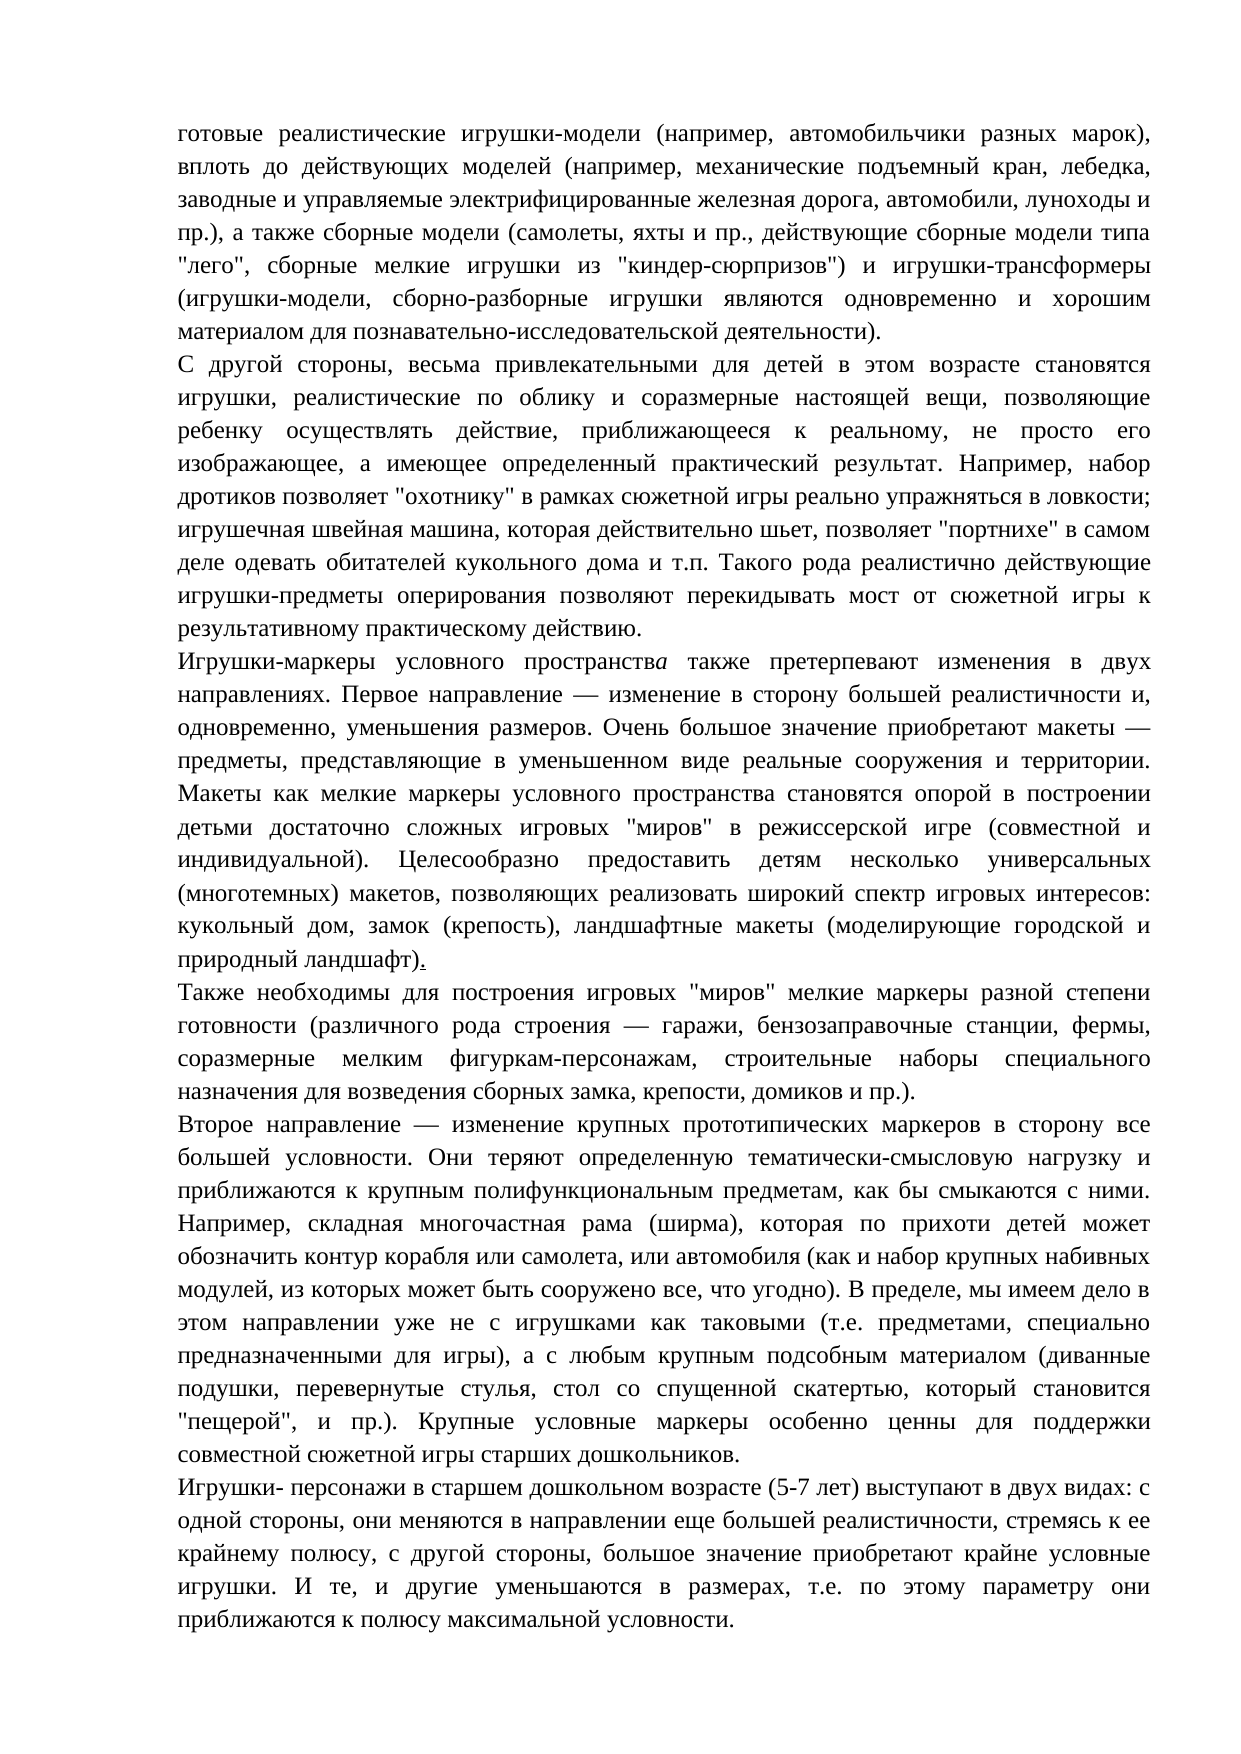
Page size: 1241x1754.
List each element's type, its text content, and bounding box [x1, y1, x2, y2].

text С другой стороны, весьма привлекательными для детей в этом возрасте становятся игрушки, реалистические по облику и соразмерные настоящей вещи, позволяющие ребенку осуществлять действие, приближающееся к реальному, не просто его изображающее, а имеющее определенный практический результат. Например, набор дротиков позволяет "охотнику" в рамках сюжетной игры реально упражняться в ловкости; игрушечная швейная машина, которая действительно шьет, позволяет "портнихе" в самом деле одевать обитателей кукольного дома и т.п. Такого рода реалистично действующие игрушки-предметы оперирования позволяют перекидывать мост от сюжетной игры к результативному практическому действию. [177, 349, 1152, 642]
text Игрушки-маркеры условного пространства также претерпевают изменения в двух направлениях. Первое направление — изменение в сторону большей реалистичности и, одновременно, уменьшения размеров. Очень большое значение приобретают макеты — предметы, представляющие в уменьшенном виде реальные сооружения и территории. Макеты как мелкие маркеры условного пространства становятся опорой в построении детьми достаточно сложных игровых "миров" в режиссерской игре (совместной и индивидуальной). Целесообразно предоставить детям несколько универсальных (многотемных) макетов, позволяющих реализовать широкий спектр игровых интересов: кукольный дом, замок (крепость), ландшафтные макеты (моделирующие городской и природный ландшафт). [177, 646, 1152, 972]
text Также необходимы для построения игровых "миров" мелкие маркеры разной степени готовности (различного рода строения — гаражи, бензозаправочные станции, фермы, соразмерные мелким фигуркам-персонажам, строительные наборы специального назначения для возведения сборных замка, крепости, домиков и пр.). [177, 977, 1152, 1104]
text Игрушки- персонажи в старшем дошкольном возрасте (5-7 лет) выступают в двух видах: с одной стороны, они меняются в направлении еще большей реалистичности, стремясь к ее крайнему полюсу, с другой стороны, большое значение приобретают крайне условные игрушки. И те, и другие уменьшаются в размерах, т.е. по этому параметру они приближаются к полюсу максимальной условности. [177, 1472, 1152, 1633]
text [177, 118, 1152, 345]
text Второе направление — изменение крупных прототипических маркеров в сторону все большей условности. Они теряют определенную тематически-смысловую нагрузку и приближаются к крупным полифункциональным предметам, как бы смыкаются с ними. Например, складная многочастная рама (ширма), которая по прихоти детей может обозначить контур корабля или самолета, или автомобиля (как и набор крупных набивных модулей, из которых может быть сооружено все, что угодно). В пределе, мы имеем дело в этом направлении уже не с игрушками как таковыми (т.е. предметами, специально предназначенными для игры), а с любым крупным подсобным материалом (диванные подушки, перевернутые стулья, стол со спущенной скатертью, который становится "пещерой", и пр.). Крупные условные маркеры особенно ценны для поддержки совместной сюжетной игры старших дошкольников. [177, 1109, 1152, 1468]
